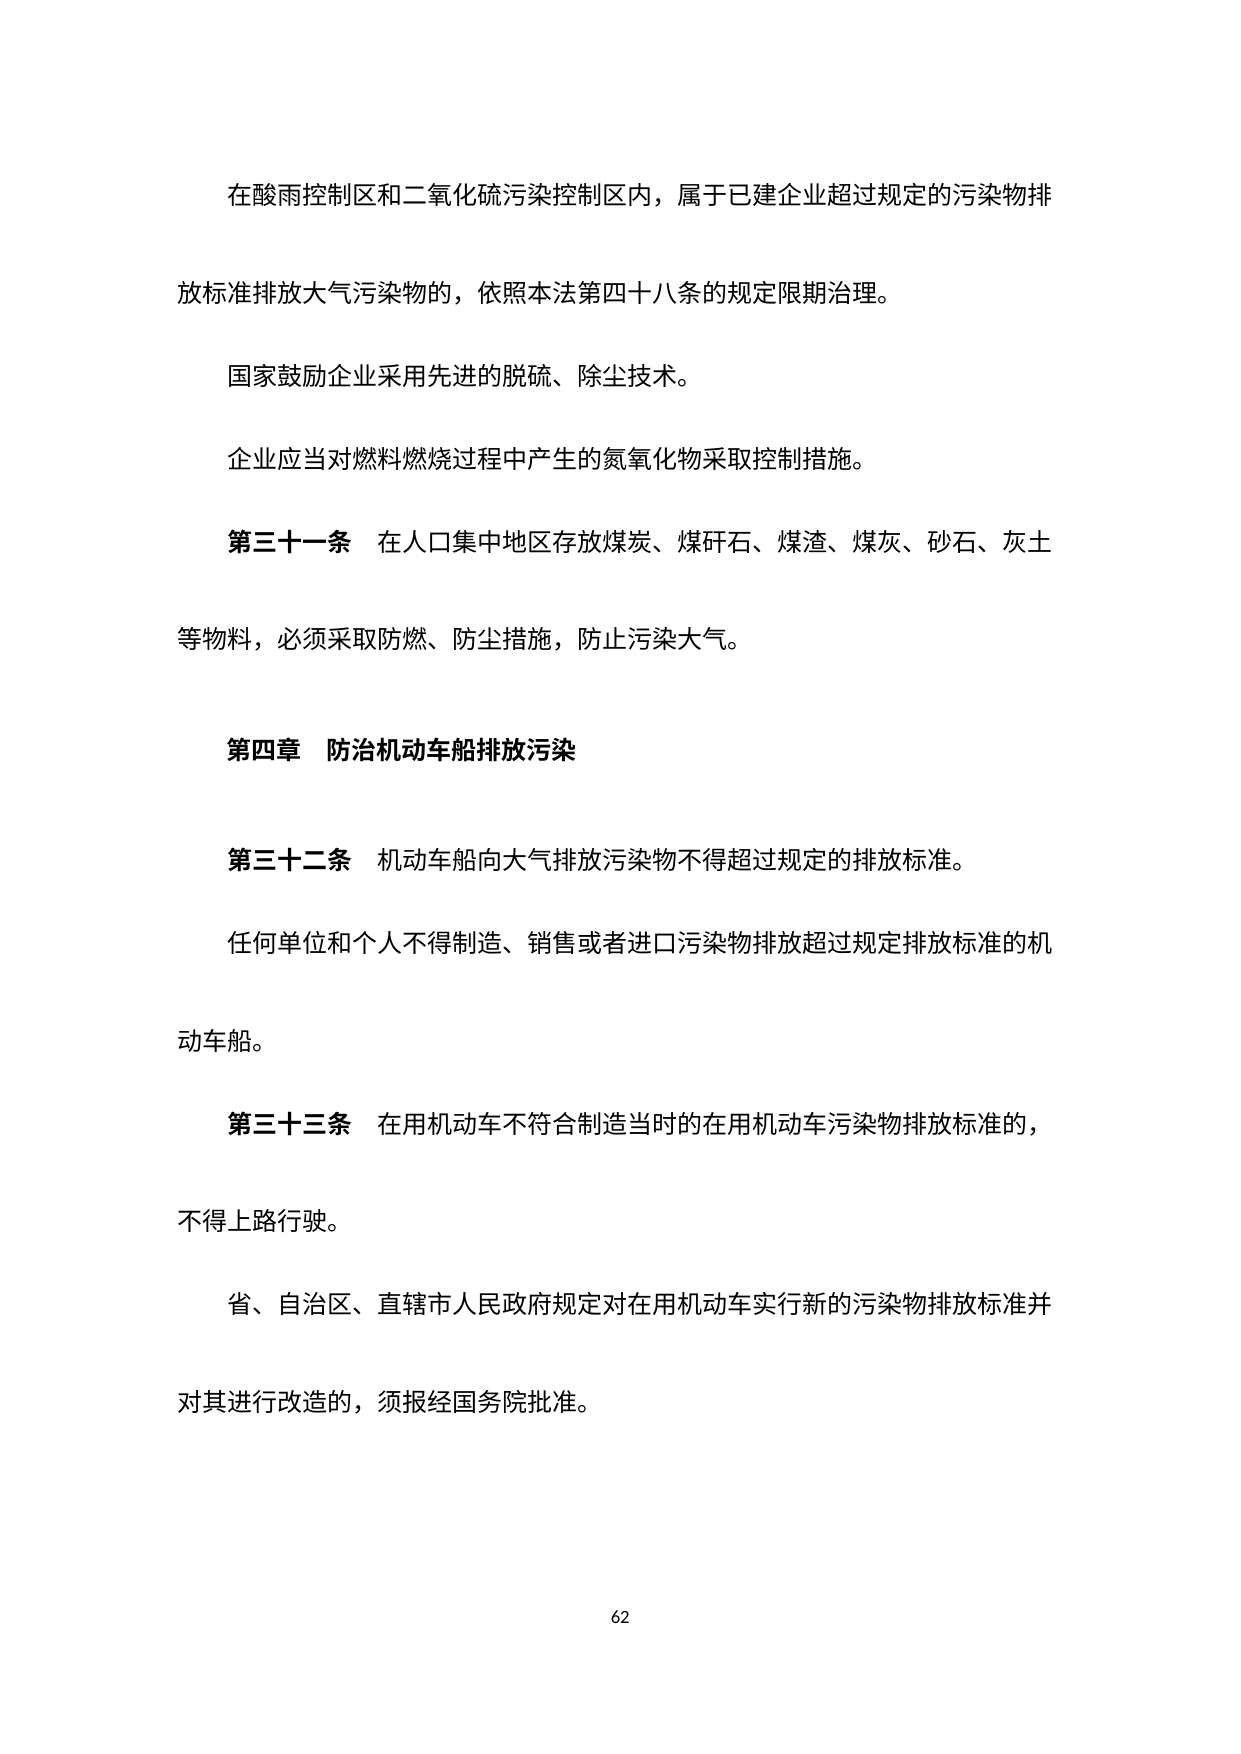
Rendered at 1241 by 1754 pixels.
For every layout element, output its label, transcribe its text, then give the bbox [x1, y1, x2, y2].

text 任何单位和个人不得制造、销售或者进口污染物排放超过规定排放标准的机动车船。 [177, 909, 1063, 1072]
text 在酸雨控制区和二氧化硫污染控制区内，属于已建企业超过规定的污染物排放标准排放大气污染物的，依照本法第四十八条的规定限期治理。 [177, 161, 1063, 324]
text 企业应当对燃料燃烧过程中产生的氮氧化物采取控制措施。 [177, 425, 1063, 490]
text 第三十二条 机动车船向大气排放污染物不得超过规定的排放标准。 [177, 826, 1063, 891]
text 第三十一条 在人口集中地区存放煤炭、煤矸石、煤渣、煤灰、砂石、灰土等物料，必须采取防燃、防尘措施，防止污染大气。 [177, 508, 1063, 671]
text 第三十三条 在用机动车不符合制造当时的在用机动车污染物排放标准的，不得上路行驶。 [177, 1090, 1063, 1252]
subtitle 第四章 防治机动车船排放污染 [177, 716, 1063, 781]
text 国家鼓励企业采用先进的脱硫、除尘技术。 [177, 342, 1063, 407]
text 省、自治区、直辖市人民政府规定对在用机动车实行新的污染物排放标准并对其进行改造的，须报经国务院批准。 [177, 1270, 1063, 1433]
